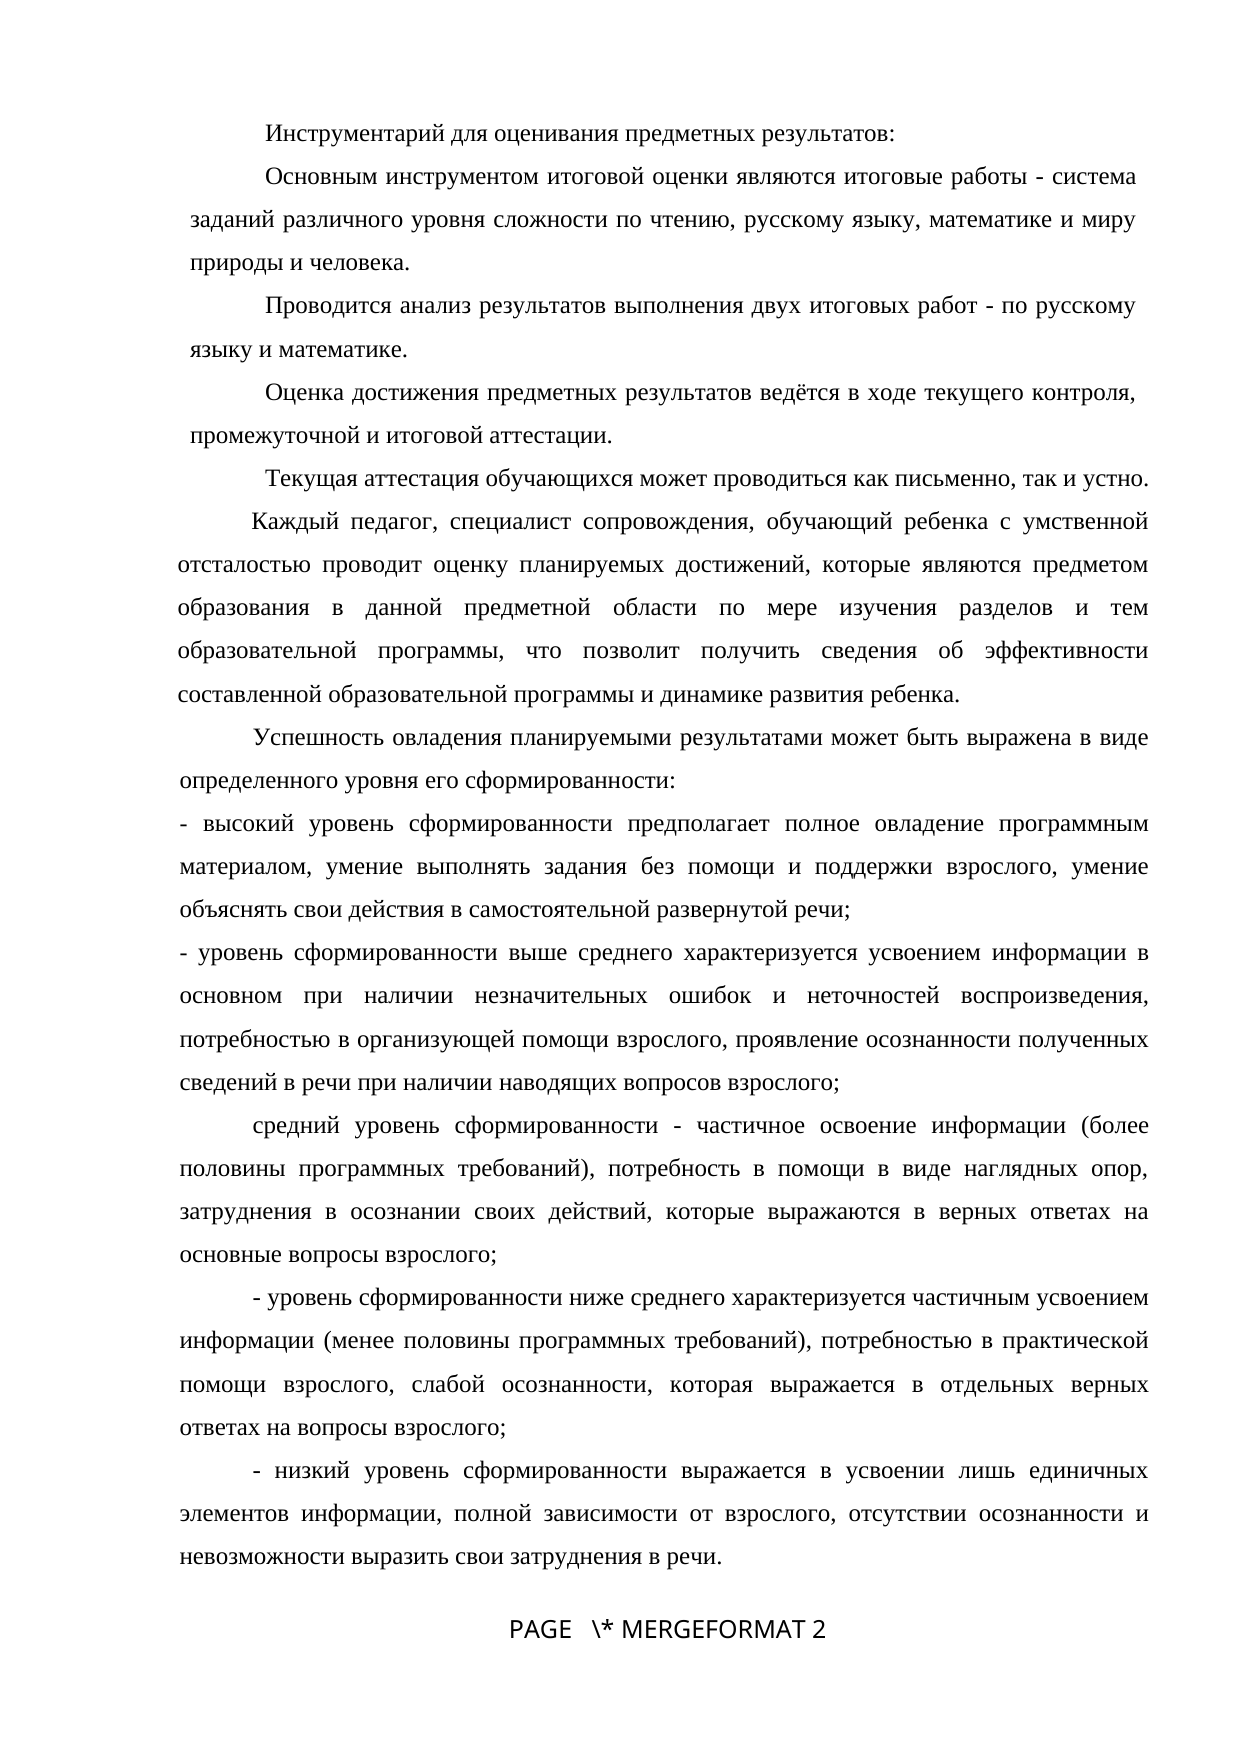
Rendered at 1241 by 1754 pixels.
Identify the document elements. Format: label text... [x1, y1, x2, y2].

text - уровень сформированности ниже среднего характеризуется частичным усвоением информации (менее половины программных требований), потребностью в практической помощи взрослого, слабой осознанности, которая выражается в отдельных верных ответах на вопросы взрослого; [179, 1282, 1149, 1441]
text средний уровень сформированности - частичное освоение информации (более половины программных требований), потребность в помощи в виде наглядных опор, затруднения в осознании своих действий, которые выражаются в верных ответах на основные вопросы взрослого; [179, 1110, 1149, 1268]
text Инструментарий для оценивания предметных результатов: [190, 118, 1152, 147]
text Текущая аттестация обучающихся может проводиться как письменно, так и устно. [190, 463, 1152, 492]
list высокий уровень сформированности предполагает полное овладение программным материалом, умение выполнять задания без помощи и поддержки взрослого, умение объяснять свои действия в самостоятельной развернутой речи; [179, 808, 1149, 923]
text Успешность овладения планируемыми результатами может быть выражена в виде определенного уровня его сформированности: [179, 722, 1149, 794]
text - низкий уровень сформированности выражается в усвоении лишь единичных элементов информации, полной зависимости от взрослого, отсутствии осознанности и невозможности выразить свои затруднения в речи. [179, 1455, 1149, 1570]
text Проводится анализ результатов выполнения двух итоговых работ - по русскому языку и математике. [190, 291, 1137, 362]
text Каждый педагог, специалист сопровождения, обучающий ребенка с умственной отсталостью проводит оценку планируемых достижений, которые являются предметом образования в данной предметной области по мере изучения разделов и тем образовательной программы, что позволит получить сведения об эффективности составленной образовательной программы и динамике развития ребенка. [177, 506, 1149, 707]
text Оценка достижения предметных результатов ведётся в ходе текущего контроля, промежуточной и итоговой аттестации. [190, 377, 1137, 449]
list уровень сформированности выше среднего характеризуется усвоением информации в основном при наличии незначительных ошибок и неточностей воспроизведения, потребностью в организующей помощи взрослого, проявление осознанности полученных сведений в речи при наличии наводящих вопросов взрослого; [179, 937, 1149, 1096]
text Основным инструментом итоговой оценки являются итоговые работы - система заданий различного уровня сложности по чтению, русскому языку, математике и миру природы и человека. [190, 161, 1137, 276]
